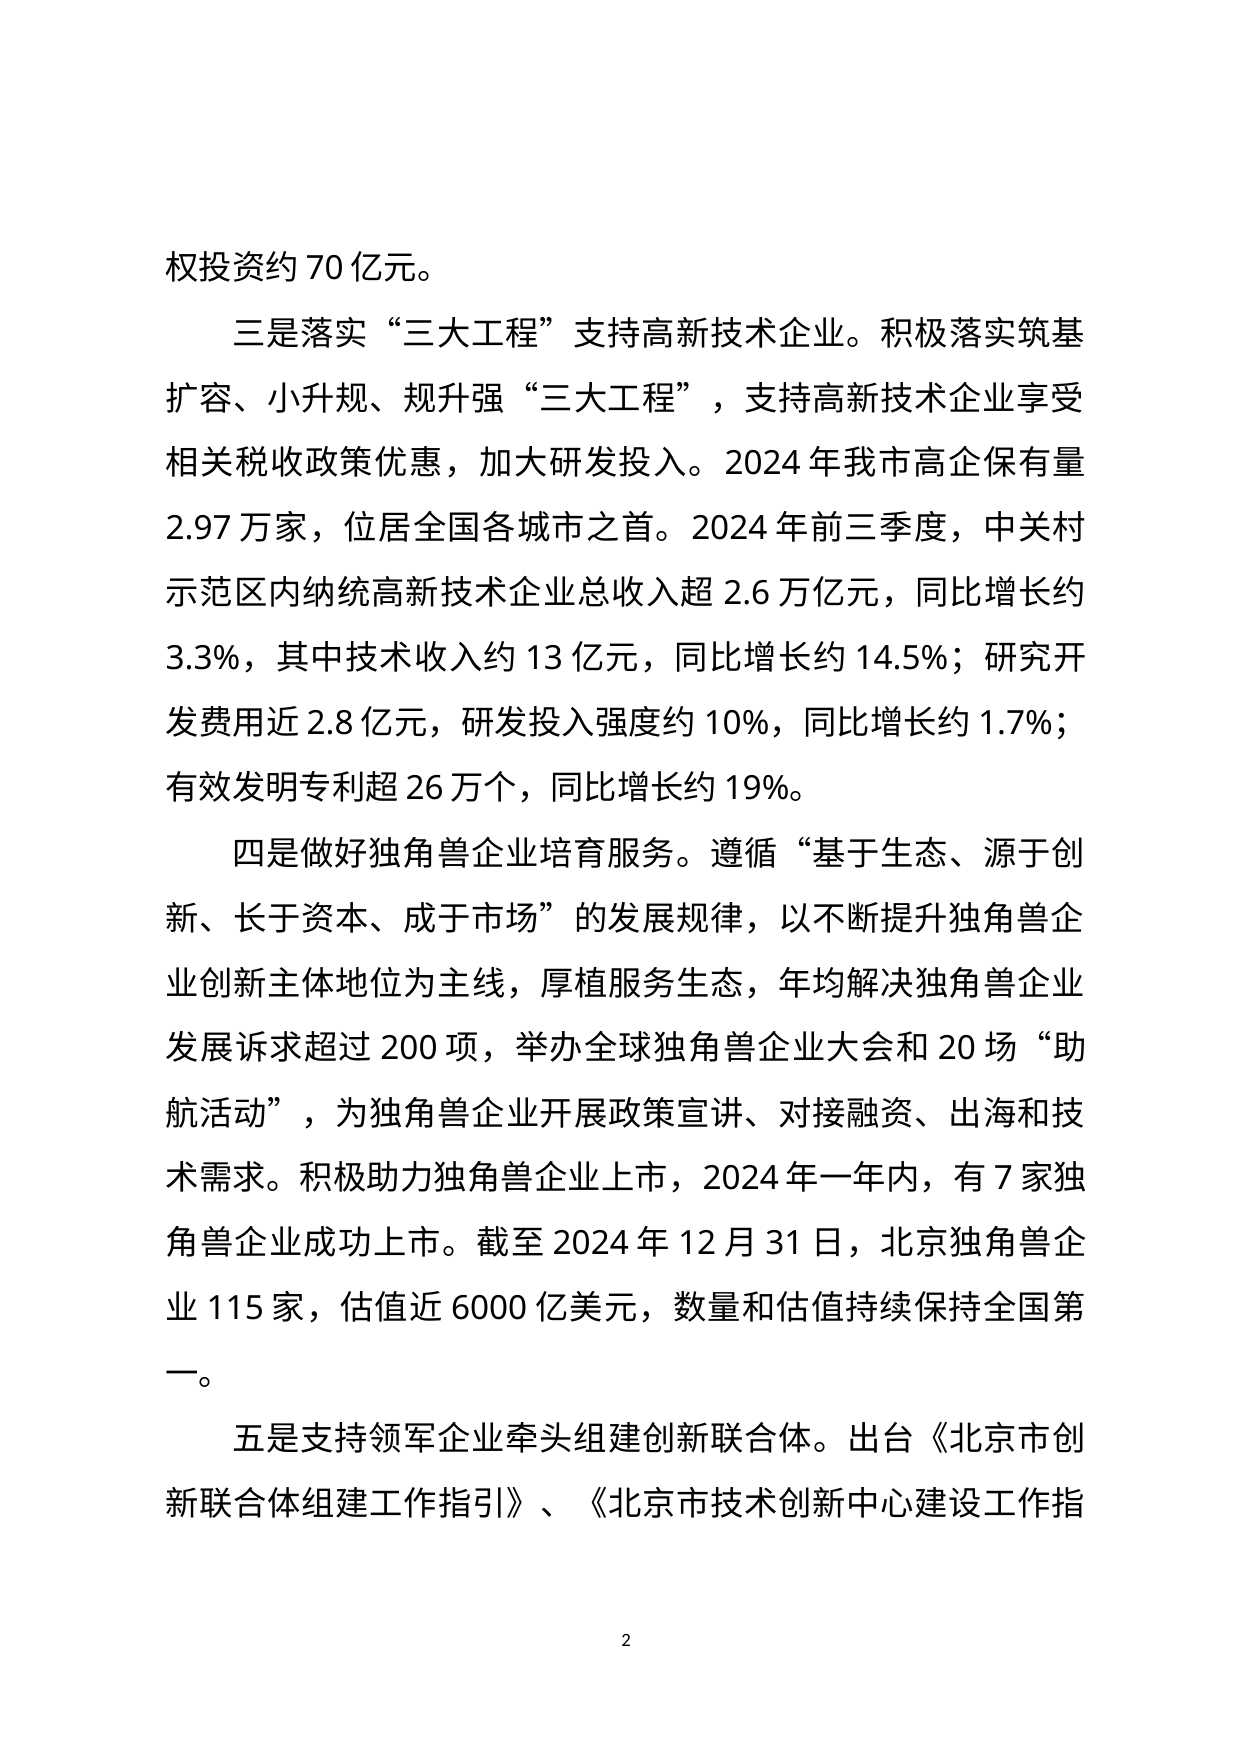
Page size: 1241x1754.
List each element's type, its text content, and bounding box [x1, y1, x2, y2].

text 三是落实“三大工程”支持高新技术企业。积极落实筑基扩容、小升规、规升强“三大工程”，支持高新技术企业享受相关税收政策优惠，加大研发投入。2024年我市高企保有量2.97万家，位居全国各城市之首。2024年前三季度，中关村示范区内纳统高新技术企业总收入超2.6万亿元，同比增长约3.3%，其中技术收入约13亿元，同比增长约14.5%；研究开发费用近2.8亿元，研发投入强度约10%，同比增长约1.7%；有效发明专利超26万个，同比增长约19%。 [165, 298, 1087, 818]
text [165, 1403, 1087, 1533]
text 四是做好独角兽企业培育服务。遵循“基于生态、源于创新、长于资本、成于市场”的发展规律，以不断提升独角兽企业创新主体地位为主线，厚植服务生态，年均解决独角兽企业发展诉求超过200项，举办全球独角兽企业大会和20场“助航活动”，为独角兽企业开展政策宣讲、对接融资、出海和技术需求。积极助力独角兽企业上市，2024年一年内，有7家独角兽企业成功上市。截至2024年12月31日，北京独角兽企业115家，估值近6000亿美元，数量和估值持续保持全国第一。 [165, 818, 1087, 1403]
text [165, 233, 1087, 298]
